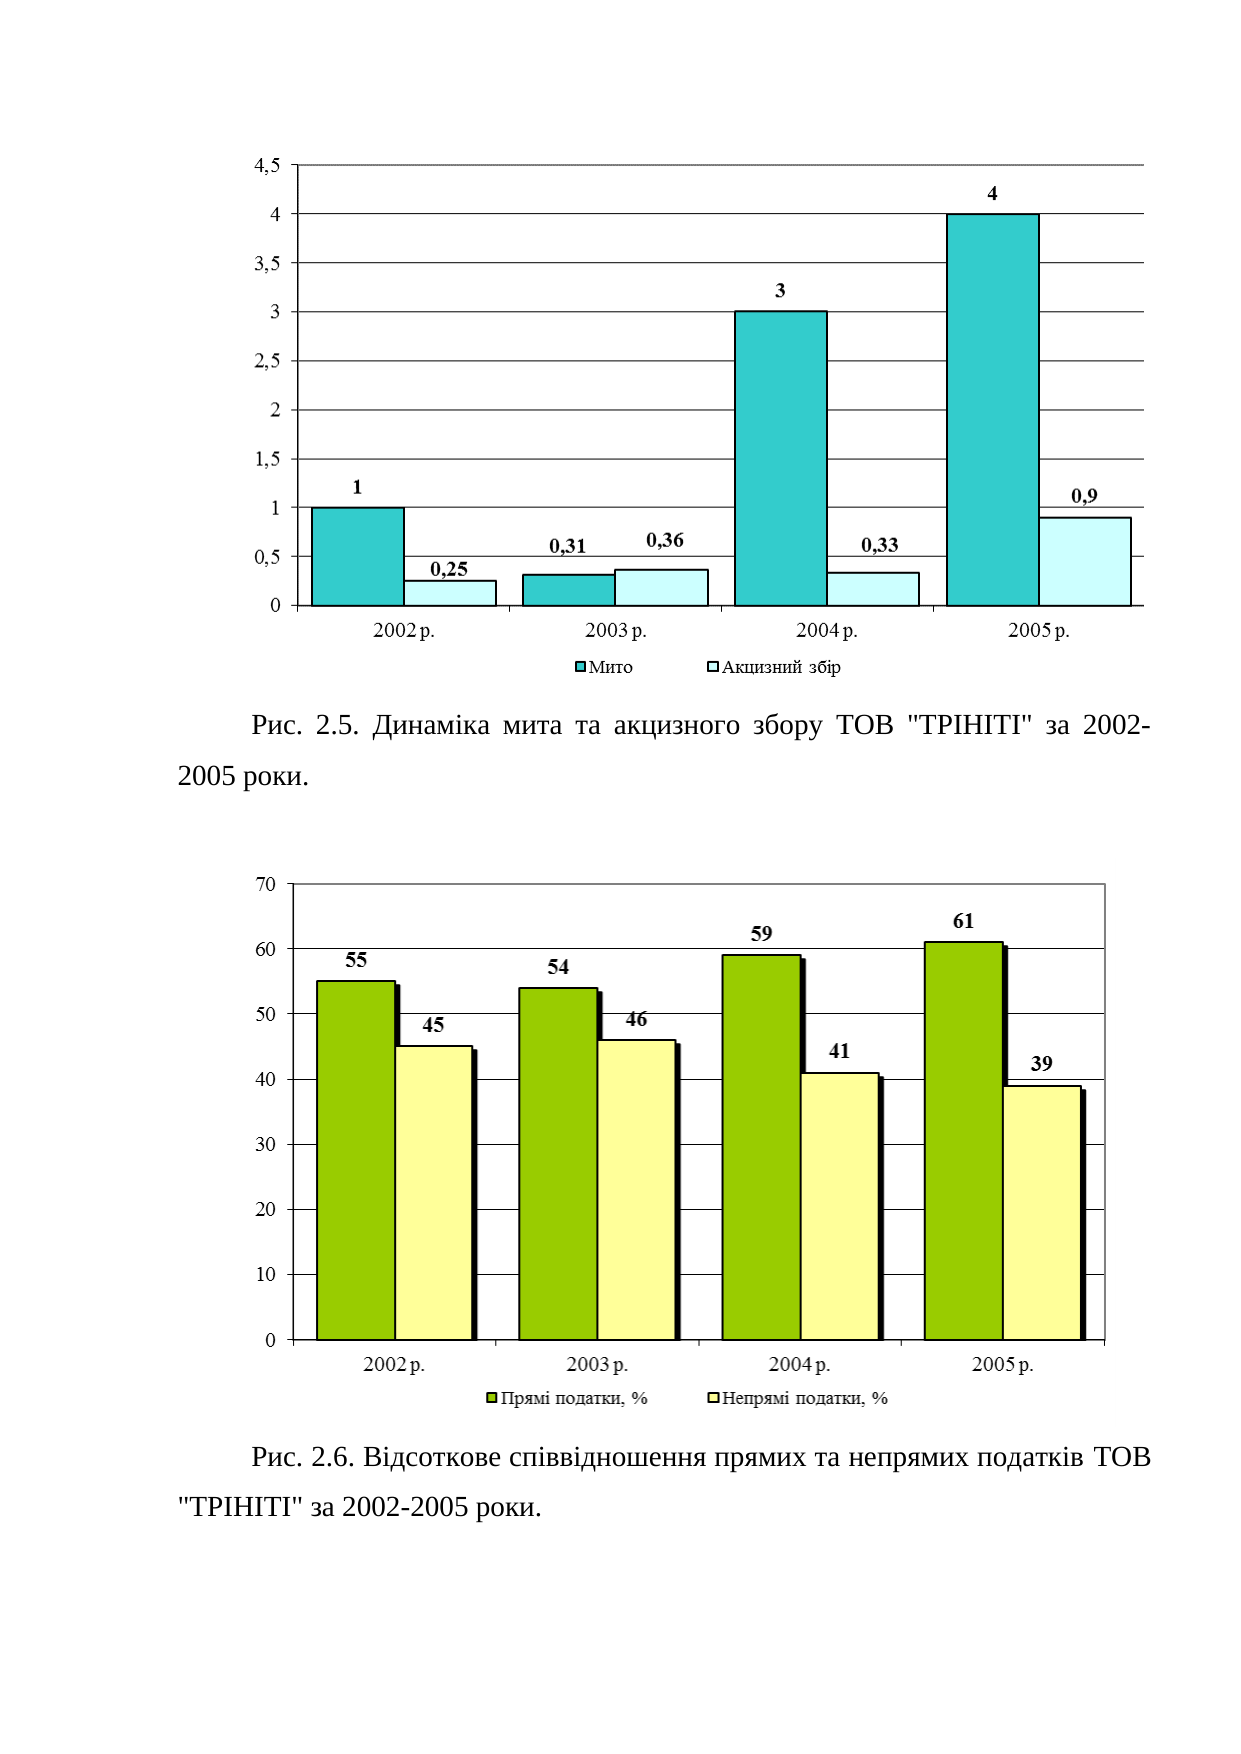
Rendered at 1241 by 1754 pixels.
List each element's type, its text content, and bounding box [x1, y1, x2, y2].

picture [251, 151, 1145, 696]
picture [251, 858, 1117, 1427]
text Рис. 2.5. Динаміка мита та акцизного збору ТОВ "ТРІНІТІ" за 2002-2005 роки. [177, 707, 1152, 791]
text Рис. 2.6. Відсоткове співвідношення прямих та непрямих податків ТОВ "ТРІНІТІ" за 2002-2005 роки. [177, 1439, 1152, 1523]
